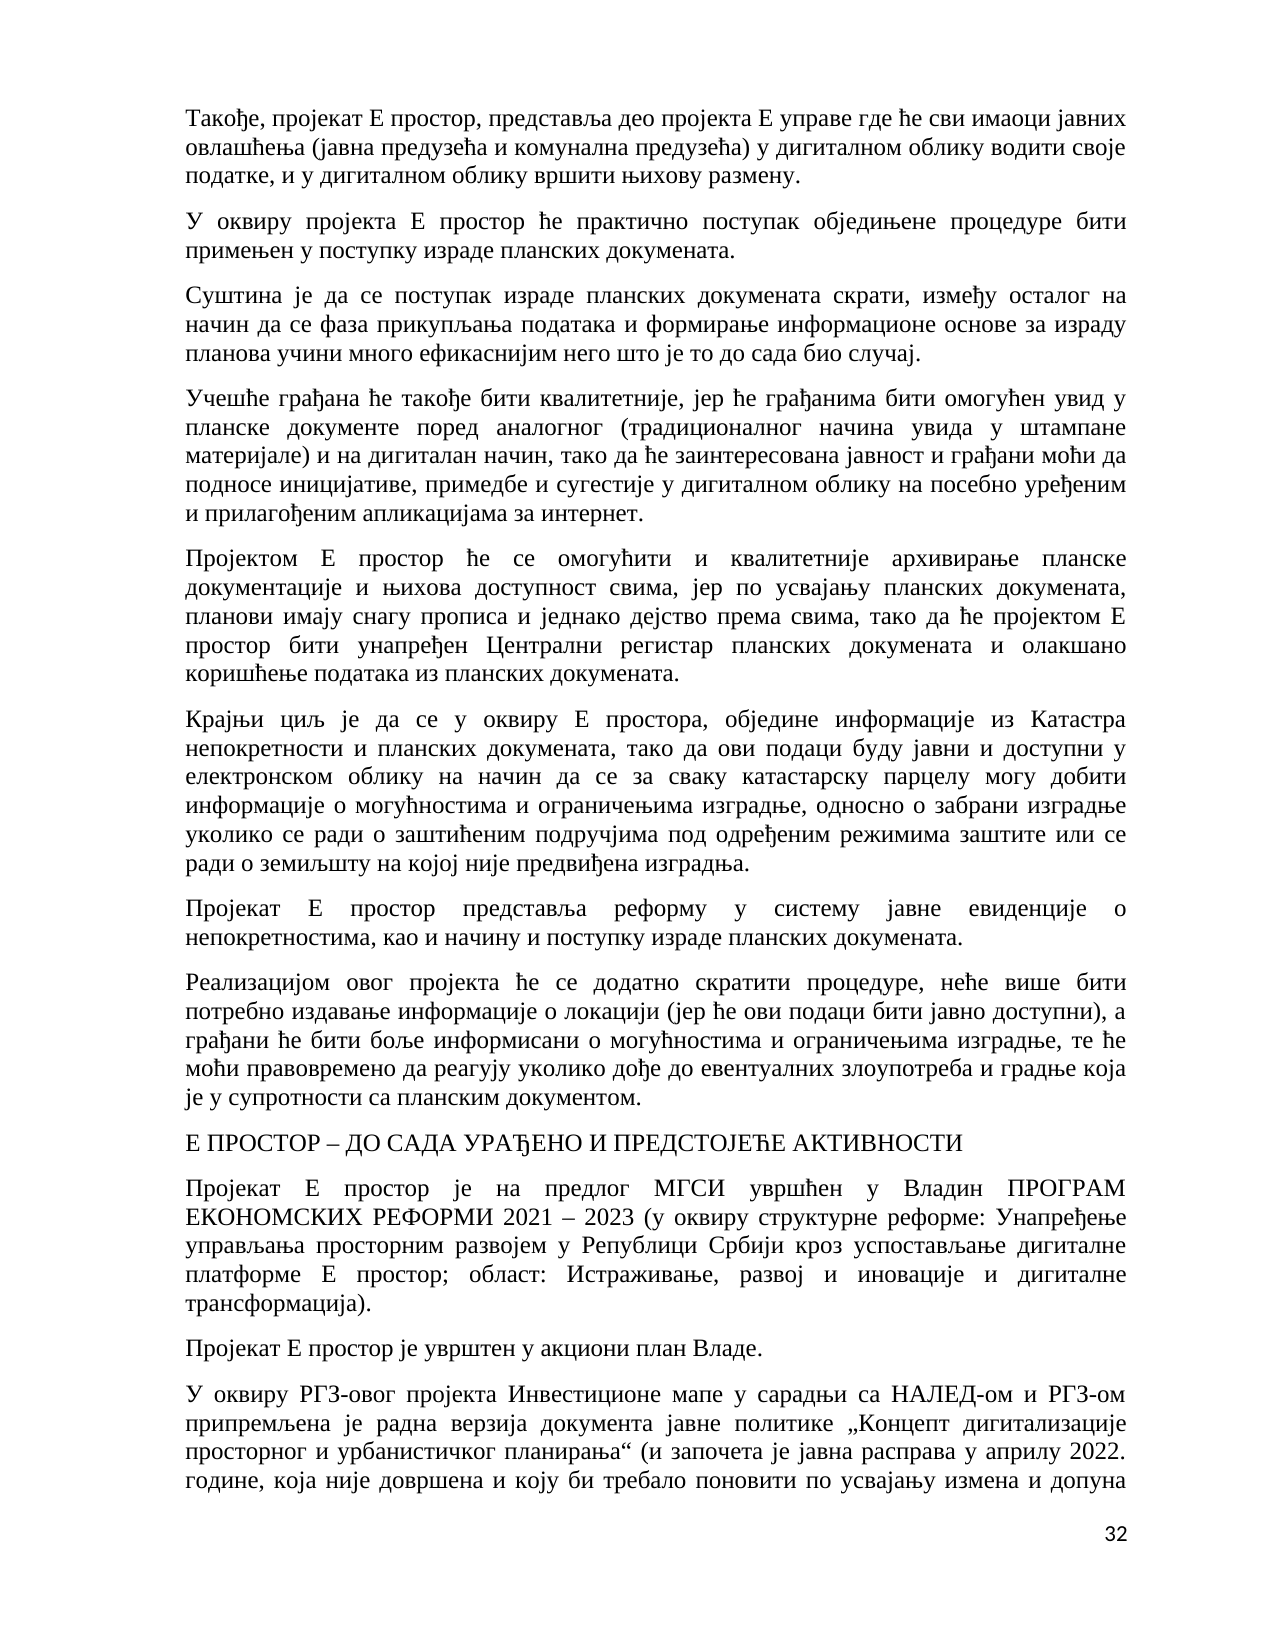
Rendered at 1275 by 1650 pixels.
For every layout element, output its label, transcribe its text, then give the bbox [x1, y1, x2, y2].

text Пројекат Е простор представља реформу у систему јавне евиденције о непокретностима, као и начину и поступку израде планских докумената. [185, 893, 1127, 951]
text Учешће грађана ће такође бити квалитетније, јер ће грађанима бити омогућен увид у планске документе поред аналогног (традиционалног начина увида у штампане материјале) и на дигиталан начин, тако да ће заинтересована јавност и грађани моћи да подносе иницијативе, примедбе и сугестије у дигиталном облику на посебно уређеним и прилагођеним апликацијама за интернет. [185, 383, 1127, 527]
text Реализацијом овог пројекта ће се додатно скратити процедуре, неће више бити потребно издавање информације о локацији (јер ће ови подаци бити јавно доступни), а грађани ће бити боље информисани о могућностима и ограничењима изградње, те ће моћи правовремено да реагују уколико дође до евентуалних злоупотреба и градње која је у супротности са планским документом. [185, 967, 1127, 1111]
text Пројектом Е простор ће се омогућити и квалитетније архивирање планске документације и њихова доступност свима, јер по усвајању планских докумената, планови имају снагу прописа и једнако дејство према свима, тако да ће пројектом Е простор бити унапређен Централни регистар планских докумената и олакшано коришћење података из планских докумената. [185, 543, 1127, 687]
text Пројекат Е простор је на предлог МГСИ увршћен у Владин ПРОГРАМ ЕКОНОМСКИХ РЕФОРМИ 2021 – 2023 (у оквиру структурне реформе: Унапређење управљања просторним развојем у Републици Србији кроз успостављање дигиталне платформе Е простор; област: Истраживање, развој и иновације и дигиталне трансформација). [185, 1173, 1127, 1317]
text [185, 1379, 1127, 1494]
text Такође, пројекат Е простор, представља део пројекта Е управе где ће сви имаоци јавних овлашћења (јавна предузећа и комунална предузећа) у дигиталном облику водити своје податке, и у дигиталном облику вршити њихову размену. [185, 103, 1127, 189]
text Е ПРОСТОР – ДО САДА УРАЂЕНО И ПРЕДСТОЈЕЋЕ АКТИВНОСТИ [185, 1128, 1127, 1156]
text У оквиру пројекта Е простор ће практично поступак обједињене процедуре бити примењен у поступку израде планских докумената. [185, 206, 1127, 263]
text Крајњи циљ је да се у оквиру Е простора, обједине информације из Катастра непокретности и планских докумената, тако да ови подаци буду јавни и доступни у електронском облику на начин да се за сваку катастарску парцелу могу добити информације о могућностима и ограничењима изградње, односно о забрани изградње уколико се ради о заштићеним подручјима под одређеним режимима заштите или се ради о земиљшту на којој није предвиђена изградња. [185, 704, 1127, 876]
text Пројекат Е простор је уврштен у акциони план Владе. [185, 1333, 1127, 1362]
text Суштина је да се поступак израде планских докумената скрати, између осталог на начин да се фаза прикупљања података и формирање информационе основе за израду планова учини много ефикаснијим него што је то до сада био случај. [185, 280, 1127, 366]
